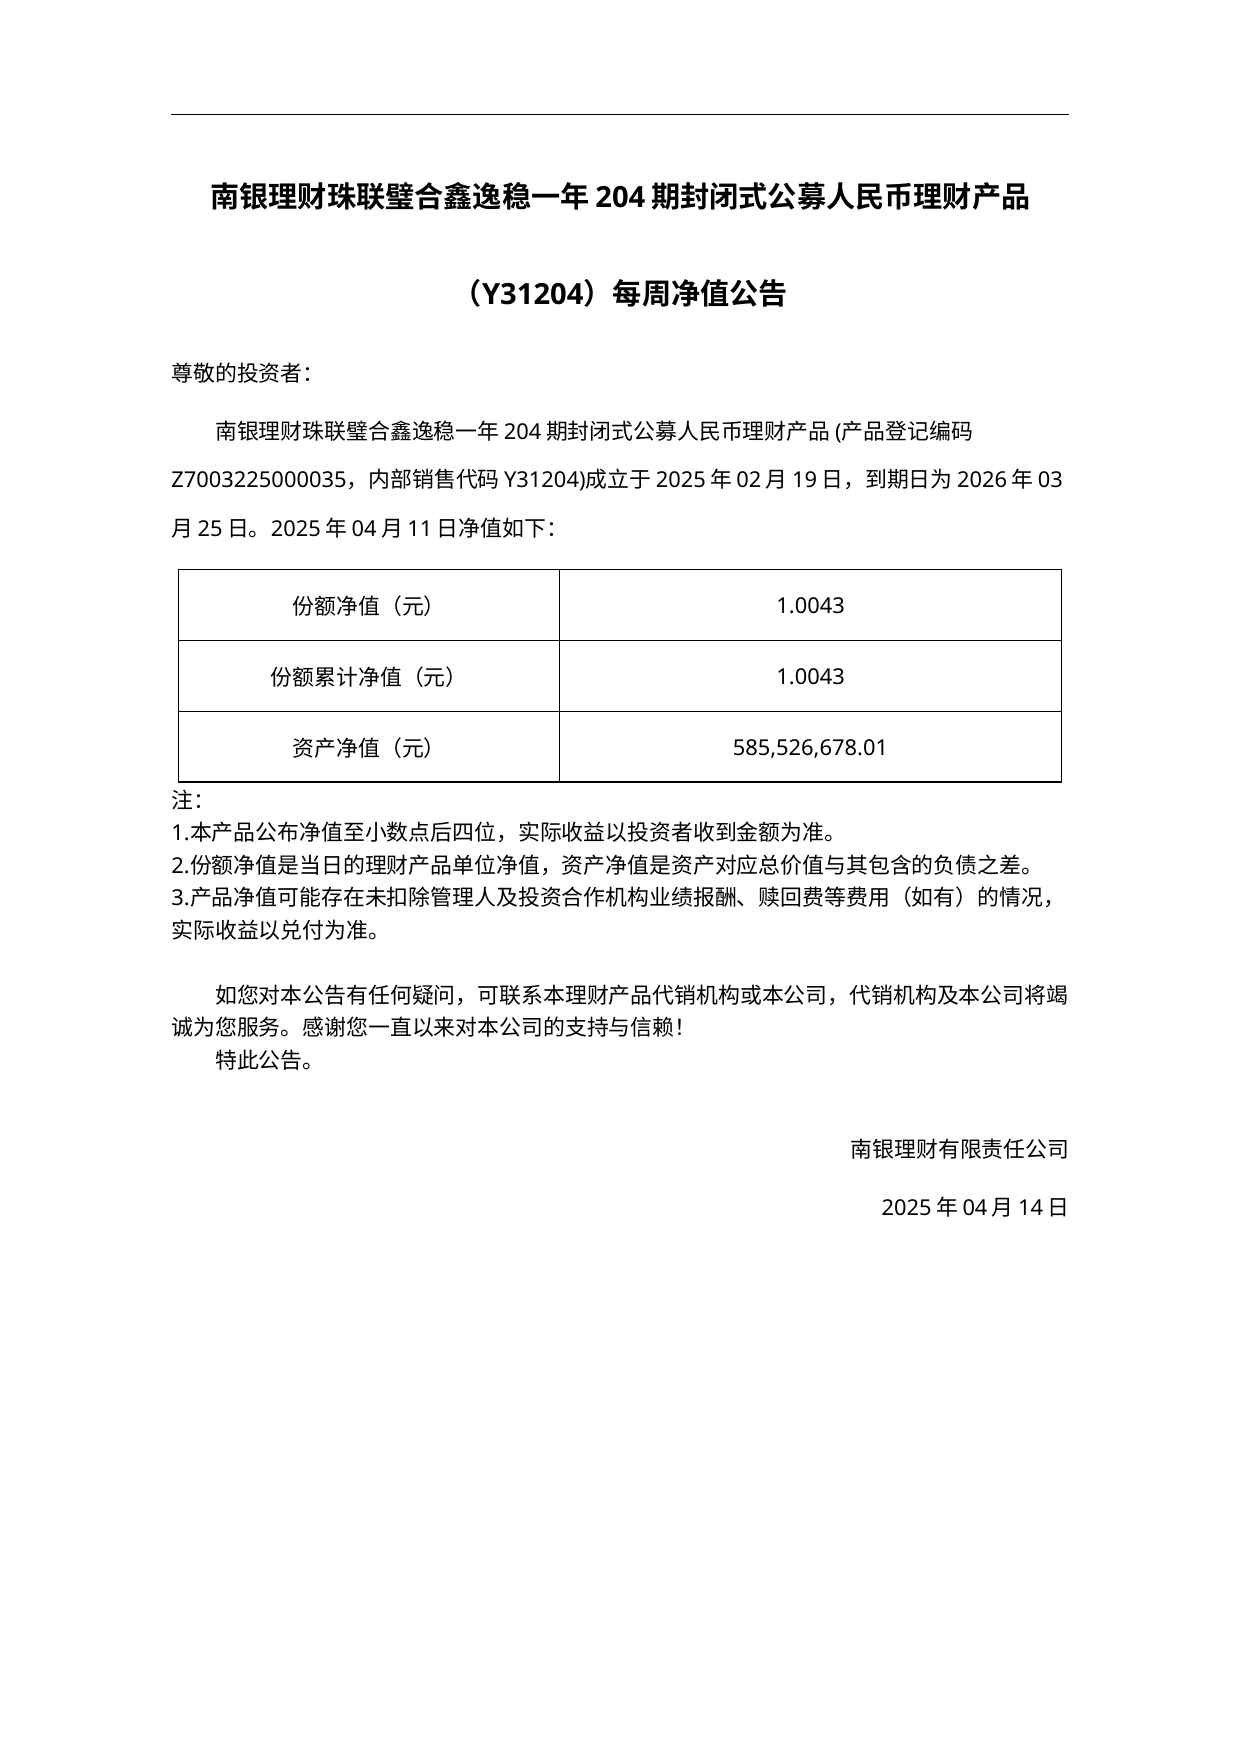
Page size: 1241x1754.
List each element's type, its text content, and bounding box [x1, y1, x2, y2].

text 南银理财珠联璧合鑫逸稳一年204期封闭式公募人民币理财产品（Y31204）每周净值公告 [171, 162, 1069, 324]
table_header 1.0043 [560, 570, 1061, 640]
text 南银理财珠联璧合鑫逸稳一年204期封闭式公募人民币理财产品 (产品登记编码Z7003225000035，内部销售代码Y31204)成立于2025年02月19日，到期日为2026年03月25日。2025年04月11日净值如下： [171, 413, 1069, 543]
text 2.份额净值是当日的理财产品单位净值，资产净值是资产对应总价值与其包含的负债之差。 [171, 847, 1069, 880]
table_cell 585,526,678.01 [560, 712, 1061, 781]
text 注： [171, 782, 1069, 815]
table_cell 1.0043 [560, 641, 1061, 711]
text 特此公告。 [171, 1042, 1069, 1075]
text 2025年04月14日 [171, 1190, 1069, 1222]
text 3.产品净值可能存在未扣除管理人及投资合作机构业绩报酬、赎回费等费用（如有）的情况，实际收益以兑付为准。 [171, 880, 1069, 945]
text 南银理财有限责任公司 [171, 1132, 1069, 1164]
text 尊敬的投资者： [171, 355, 1069, 388]
text 如您对本公告有任何疑问，可联系本理财产品代销机构或本公司，代销机构及本公司将竭诚为您服务。感谢您一直以来对本公司的支持与信赖！ [171, 977, 1069, 1042]
table_cell 份额累计净值（元） [179, 641, 559, 711]
text 1.本产品公布净值至小数点后四位，实际收益以投资者收到金额为准。 [171, 815, 1069, 847]
table_cell 资产净值（元） [179, 712, 559, 781]
table_header 份额净值（元） [179, 570, 559, 640]
